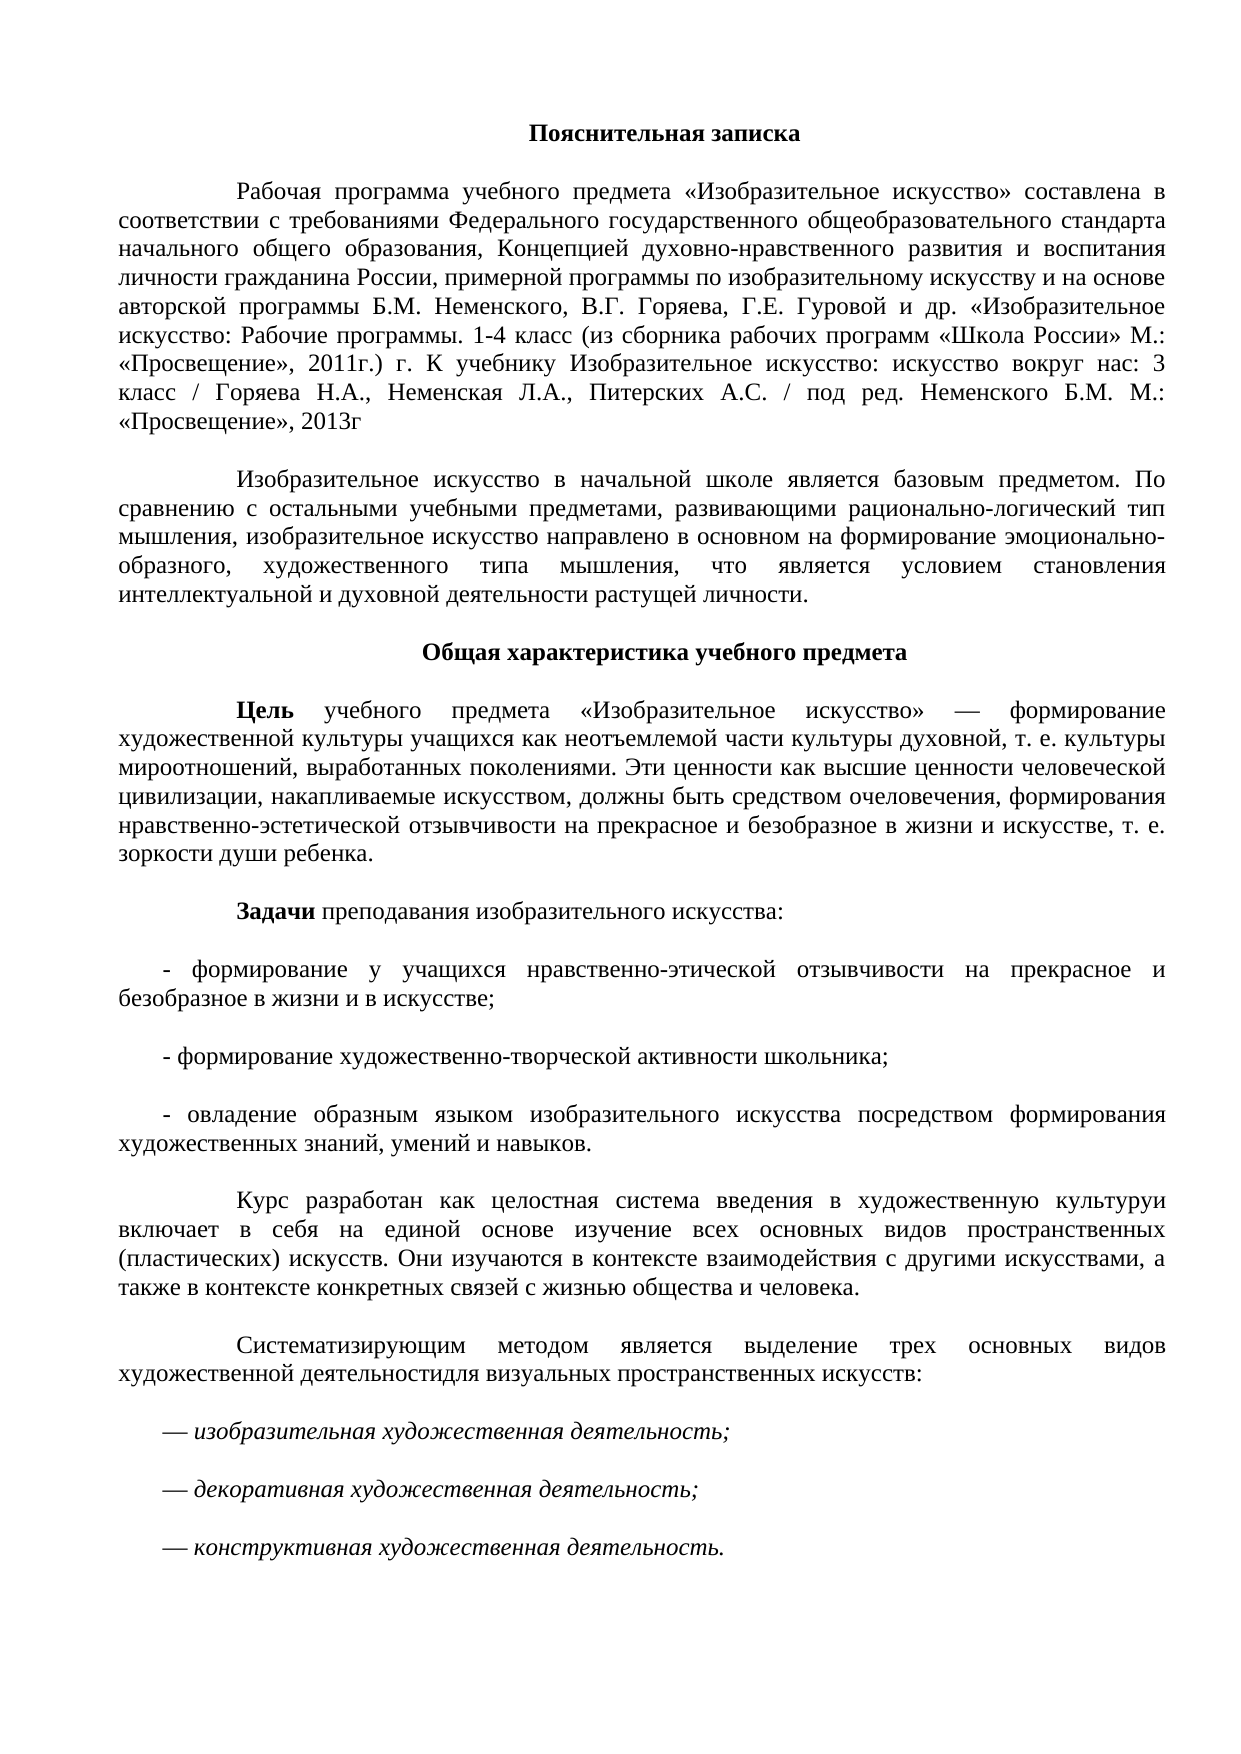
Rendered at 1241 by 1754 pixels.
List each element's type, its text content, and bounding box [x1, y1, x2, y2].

text - формирование художественно-творческой активности школьника; [118, 1041, 1167, 1070]
text - овладение образным языком изобразительного искусства посредством формирования художественных знаний, умений и навыков. [118, 1099, 1167, 1156]
text — изобразительная художественная деятельность; [118, 1416, 1167, 1445]
text — конструктивная художественная деятельность. [118, 1532, 1167, 1561]
text Общая характеристика учебного предмета [118, 637, 1167, 666]
text Пояснительная записка [118, 118, 1167, 147]
text Курс разработан как целостная система введения в художественную культуруи включает в себя на единой основе изучение всех основных видов пространственных (пластических) искусств. Они изучаются в контексте взаимодействия с другими искусствами, а также в контексте конкретных связей с жизнью общества и человека. [118, 1186, 1167, 1301]
text Изобразительное искусство в начальной школе является базовым предметом. По сравнению с остальными учебными предметами, развивающими рационально-логический тип мышления, изобразительное искусство направлено в основном на формирование эмоционально-образного, художественного типа мышления, что является условием становления интеллектуальной и духовной деятельности растущей личности. [118, 464, 1167, 608]
text - формирование у учащихся нравственно-этической отзывчивости на прекрасное и безобразное в жизни и в искусстве; [118, 954, 1167, 1012]
text Цель учебного предмета «Изобразительное искусство» — формирование художественной культуры учащихся как неотъемлемой части культуры духовной, т. е. культуры мироотношений, выработанных поколениями. Эти ценности как высшие ценности человеческой цивилизации, накапливаемые искусством, должны быть средством очеловечения, формирования нравственно-эстетической отзывчивости на прекрасное и безобразное в жизни и искусстве, т. е. зоркости души ребенка. [118, 695, 1167, 867]
text — декоративная художественная деятельность; [118, 1474, 1167, 1503]
text Рабочая программа учебного предмета «Изобразительное искусство» составлена в соответствии с требованиями Федерального государственного общеобразовательного стандарта начального общего образования, Концепцией духовно-нравственного развития и воспитания личности гражданина России, примерной программы по изобразительному искусству и на основе авторской программы Б.М. Неменского, В.Г. Горяева, Г.Е. Гуровой и др. «Изобразительное искусство: Рабочие программы. 1-4 класс (из сборника рабочих программ «Школа России» М.: «Просвещение», 2011г.) г. К учебнику Изобразительное искусство: искусство вокруг нас: 3 класс / Горяева Н.А., Неменская Л.А., Питерских А.С. / под ред. Неменского Б.М. М.: «Просвещение», 2013г [118, 176, 1167, 435]
text Задачи преподавания изобразительного искусства: [118, 896, 1167, 925]
text Систематизирующим методом является выделение трех основных видов художественной деятельностидля визуальных пространственных искусств: [118, 1330, 1167, 1387]
